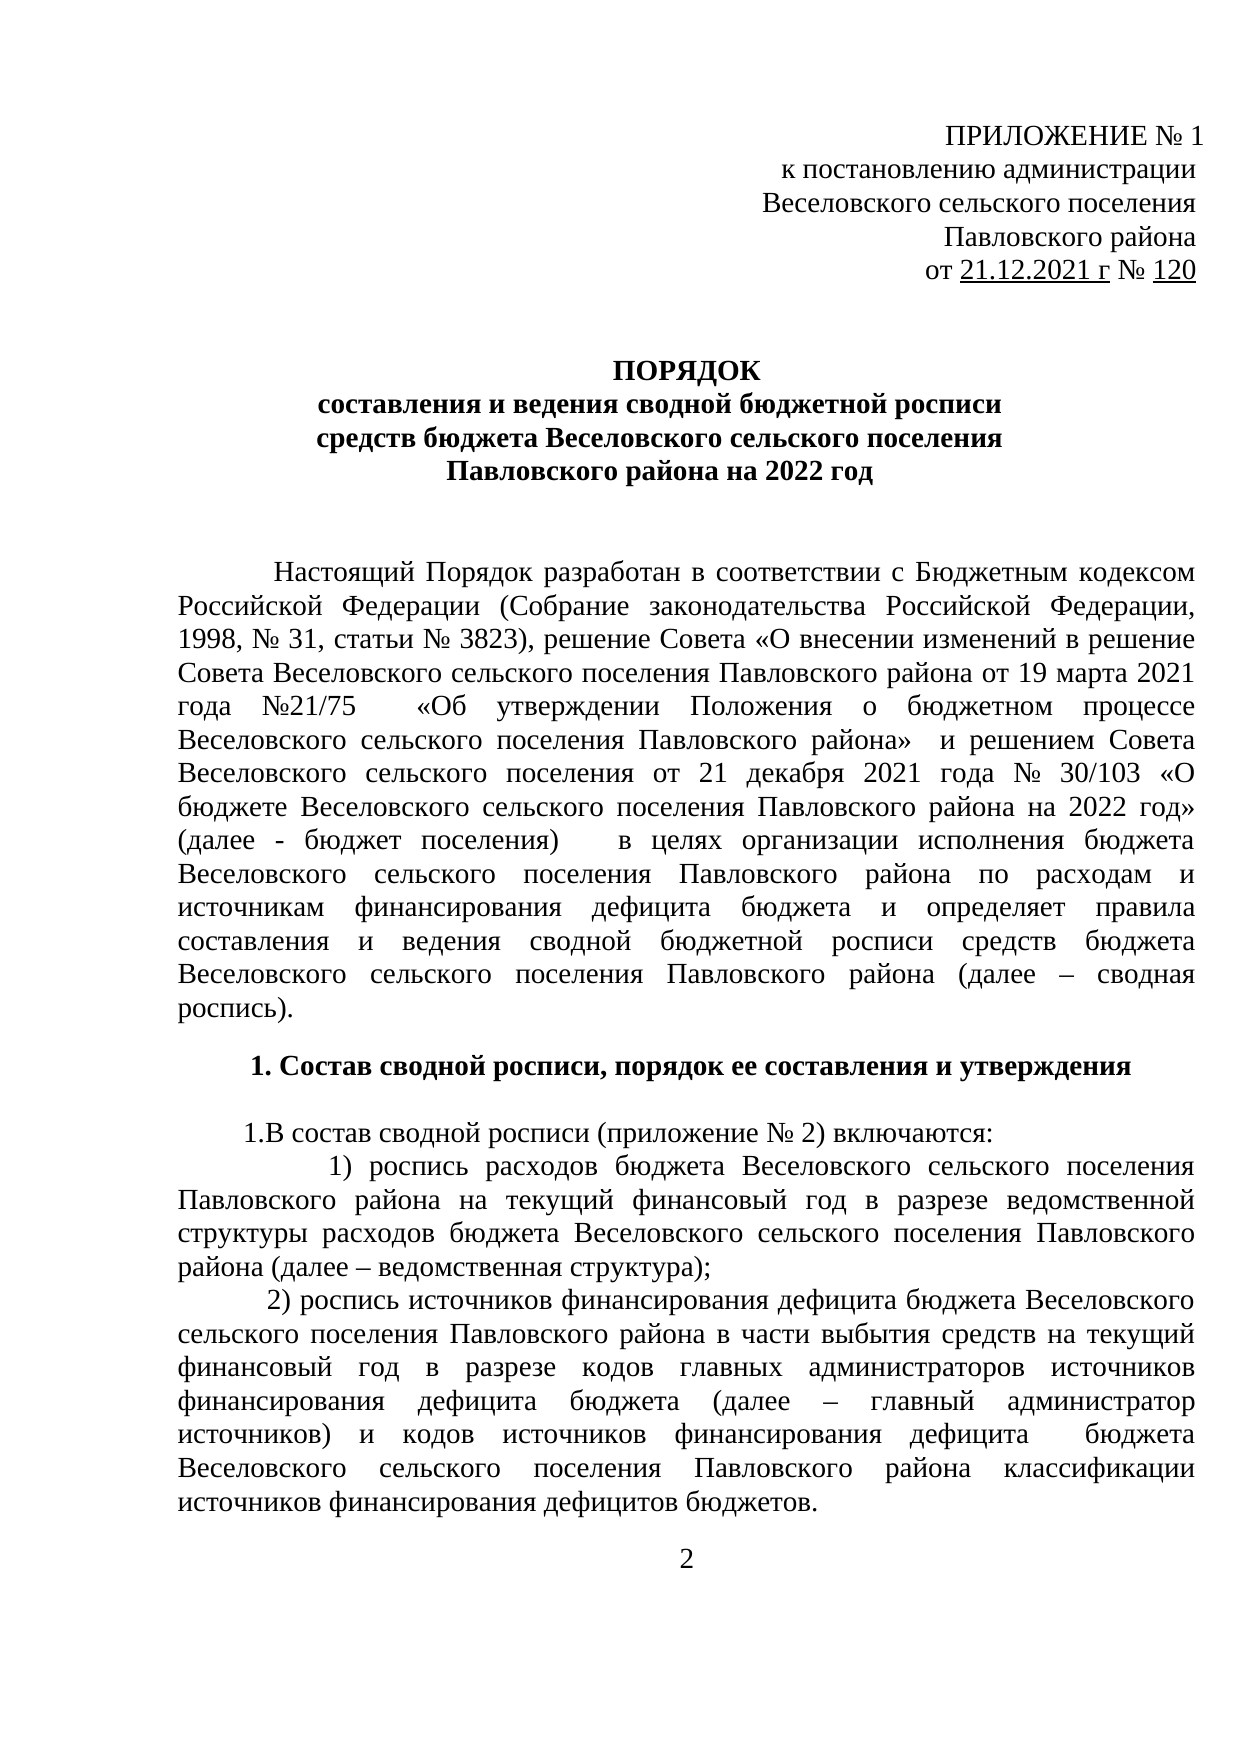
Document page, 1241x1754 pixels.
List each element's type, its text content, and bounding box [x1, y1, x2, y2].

text ПРИЛОЖЕНИЕ № 1 [177, 118, 1204, 152]
text 1. Состав сводной росписи, порядок ее составления и утверждения [240, 1048, 1142, 1081]
text Настоящий Порядок разработан в соответствии с Бюджетным кодексом Российской Федерации (Собрание законодательства Российской Федерации, 1998, № 31, статьи № 3823), решение Совета «О внесении изменений в решение Совета Веселовского сельского поселения Павловского района от 19 марта 2021 года №21/75 «Об утверждении Положения о бюджетном процессе Веселовского сельского поселения Павловского района» и решением Совета Веселовского сельского поселения от 21 декабря 2021 года № 30/103 «О бюджете Веселовского сельского поселения Павловского района на 2022 год» (далее - бюджет поселения) в целях организации исполнения бюджета Веселовского сельского поселения Павловского района по расходам и источникам финансирования дефицита бюджета и определяет правила составления и ведения сводной бюджетной росписи средств бюджета Веселовского сельского поселения Павловского района (далее – сводная роспись). [177, 554, 1196, 1024]
text 2 [177, 1541, 1196, 1575]
title средств бюджета Веселовского сельского поселения [177, 420, 1142, 453]
text Веселовского сельского поселения Павловского района [738, 185, 1196, 252]
text 2) роспись источников финансирования дефицита бюджета Веселовского сельского поселения Павловского района в части выбытия средств на текущий финансовый год в разрезе кодов главных администраторов источников финансирования дефицита бюджета (далее – главный администратор источников) и кодов источников финансирования дефицита бюджета Веселовского сельского поселения Павловского района классификации источников финансирования дефицитов бюджетов. [177, 1282, 1196, 1517]
title составления и ведения сводной бюджетной росписи [177, 386, 1142, 420]
title ПОРЯДОК [177, 353, 1196, 386]
text от 21.12.2021 г № 120 [738, 252, 1196, 286]
text 1.В состав сводной росписи (приложение № 2) включаются: [177, 1115, 1196, 1148]
text к постановлению администрации [738, 152, 1196, 185]
text 1) роспись расходов бюджета Веселовского сельского поселения Павловского района на текущий финансовый год в разрезе ведомственной структуры расходов бюджета Веселовского сельского поселения Павловского района (далее – ведомственная структура); [177, 1148, 1196, 1282]
title Павловского района на 2022 год [177, 453, 1142, 487]
